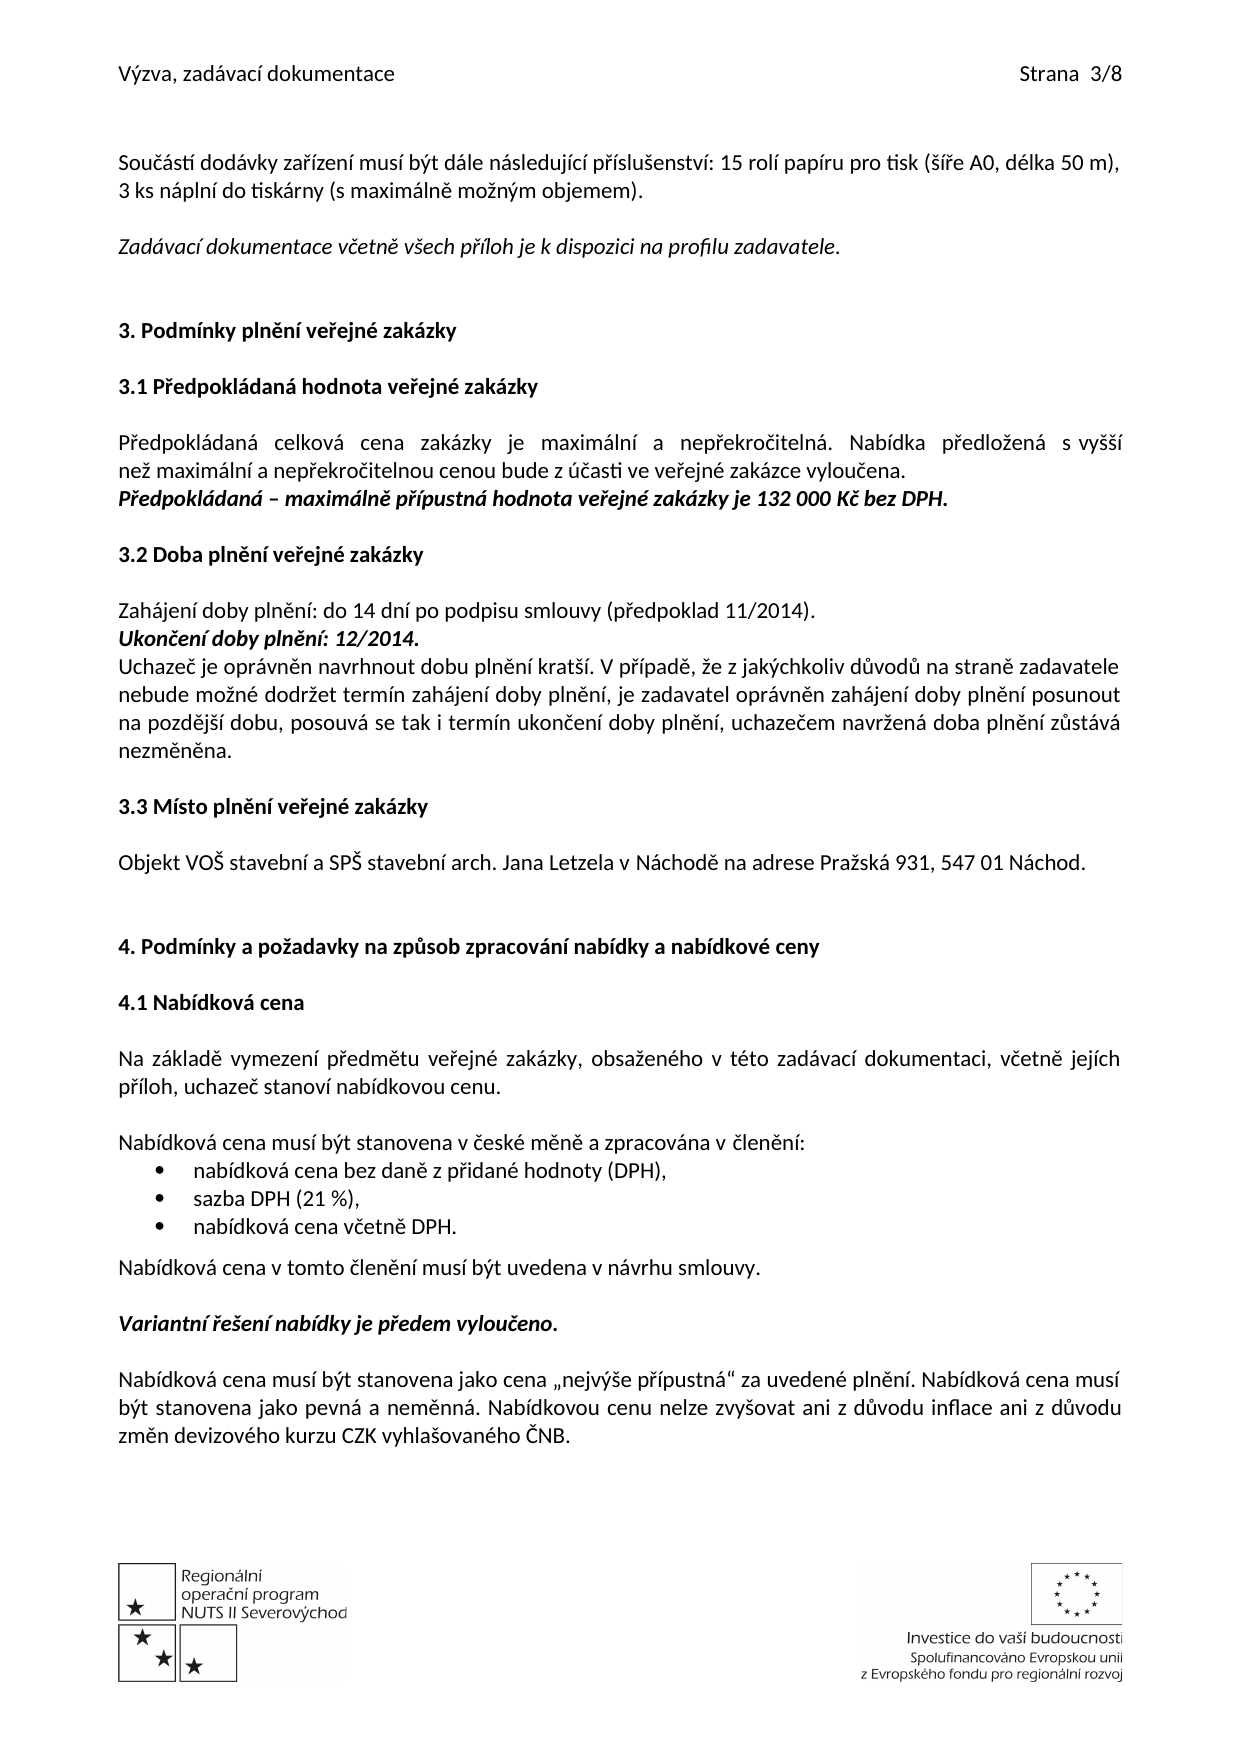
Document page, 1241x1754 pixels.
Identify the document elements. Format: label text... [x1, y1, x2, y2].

text Objekt VOŠ stavební a SPŠ stavební arch. Jana Letzela v Náchodě na adrese Pražská 931, 547 01 Náchod. [118, 848, 1122, 876]
text 3.3 Místo plnění veřejné zakázky [118, 792, 1122, 820]
text Předpokládaná – maximálně přípustná hodnota veřejné zakázky je 132 000 Kč bez DPH. [118, 484, 1122, 512]
text 3.1 Předpokládaná hodnota veřejné zakázky [118, 372, 1122, 400]
text Variantní řešení nabídky je předem vyloučeno. [118, 1309, 1122, 1337]
text 3.2 Doba plnění veřejné zakázky [118, 540, 1122, 568]
picture [861, 1563, 1123, 1682]
text Nabídková cena musí být stanovena jako cena „nejvýše přípustná“ za uvedené plnění. Nabídková cena musí být stanovena jako pevná a neměnná. Nabídkovou cenu nelze zvyšovat ani z důvodu inflace ani z důvodu změn devizového kurzu CZK vyhlašovaného ČNB. [118, 1365, 1122, 1449]
text Zahájení doby plnění: do 14 dní po podpisu smlouvy (předpoklad 11/2014). [118, 596, 1122, 624]
text 4.1 Nabídková cena [118, 988, 1122, 1016]
list sazba DPH (21 %), [156, 1184, 1122, 1212]
text Nabídková cena v tomto členění musí být uvedena v návrhu smlouvy. [118, 1253, 1122, 1281]
text 3. Podmínky plnění veřejné zakázky [118, 316, 1122, 344]
text Ukončení doby plnění: 12/2014. [118, 624, 1122, 652]
text Součástí dodávky zařízení musí být dále následující příslušenství: 15 rolí papíru pro tisk (šíře A0, délka 50 m), 3 ks náplní do tiskárny (s maximálně možným objemem). [118, 148, 1122, 204]
picture [118, 1563, 347, 1682]
list nabídková cena včetně DPH. [156, 1212, 1122, 1241]
text 4. Podmínky a požadavky na způsob zpracování nabídky a nabídkové ceny [118, 932, 1122, 960]
text Nabídková cena musí být stanovena v české měně a zpracována v členění: [118, 1128, 1122, 1156]
list nabídková cena bez daně z přidané hodnoty (DPH), [156, 1156, 1122, 1184]
text Předpokládaná celková cena zakázky je maximální a nepřekročitelná. Nabídka předložená s vyšší než maximální a nepřekročitelnou cenou bude z účasti ve veřejné zakázce vyloučena. [118, 428, 1122, 484]
text Na základě vymezení předmětu veřejné zakázky, obsaženého v této zadávací dokumentaci, včetně jejích příloh, uchazeč stanoví nabídkovou cenu. [118, 1044, 1122, 1100]
text Uchazeč je oprávněn navrhnout dobu plnění kratší. V případě, že z jakýchkoliv důvodů na straně zadavatele nebude možné dodržet termín zahájení doby plnění, je zadavatel oprávněn zahájení doby plnění posunout na pozdější dobu, posouvá se tak i termín ukončení doby plnění, uchazečem navržená doba plnění zůstává nezměněna. [118, 652, 1122, 764]
text Zadávací dokumentace včetně všech příloh je k dispozici na profilu zadavatele. [118, 232, 1122, 260]
